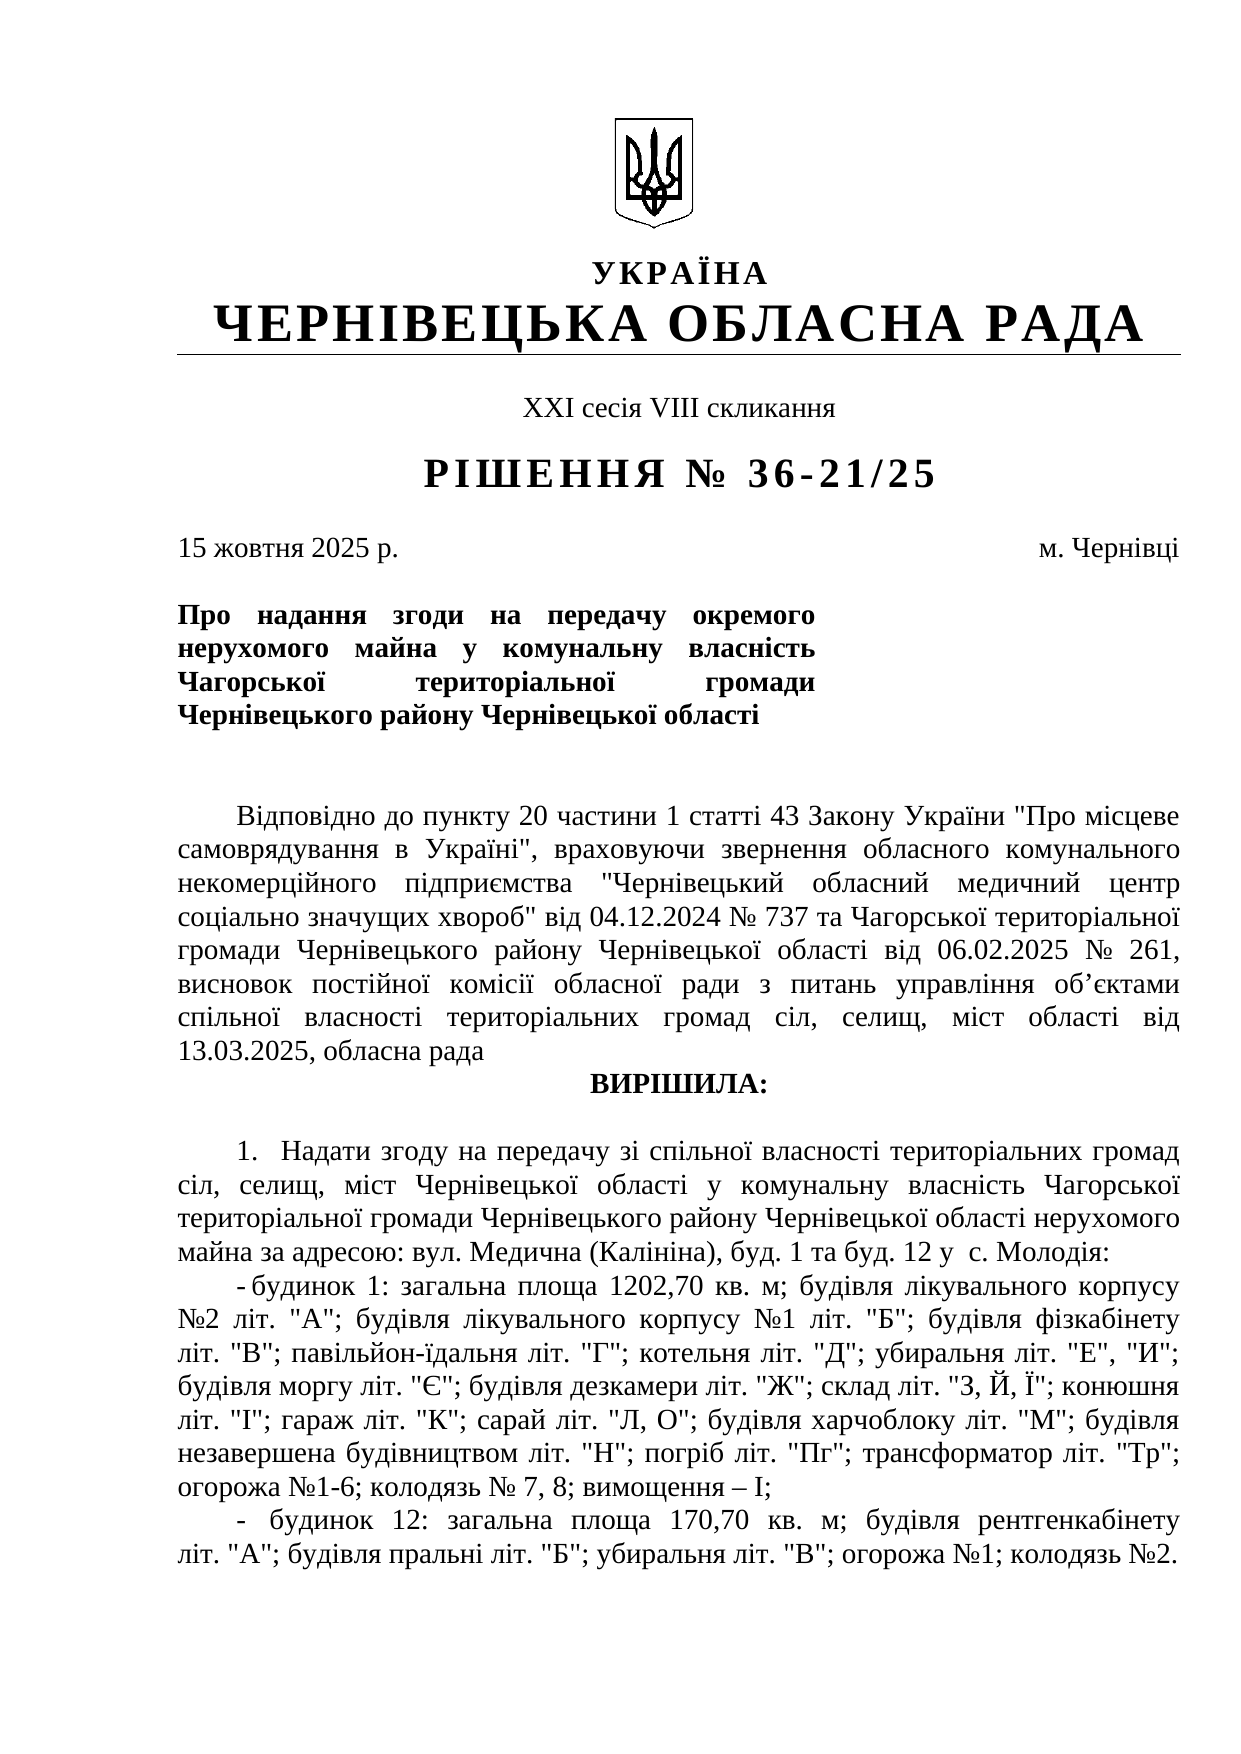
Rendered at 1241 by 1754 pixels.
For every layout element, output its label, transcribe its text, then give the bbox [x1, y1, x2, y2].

text 15 жовтня 2025 р. м. Чернівці [177, 530, 1181, 563]
text РІШЕННЯ № 36-21/25 [177, 448, 1181, 496]
text чЕРНІВЕЦЬКА ОБЛАСНА РАДА [177, 291, 1181, 354]
list Надати згоду на передачу зі спільної власності територіальних громад сіл, селищ, міст Чернівецької області у комунальну власність Чагорської територіальної громади Чернівецького району Чернівецької області нерухомого майна за адресою: вул. Медична (Калініна), буд. 1 та буд. 12 у с. Молодія: [177, 1133, 1181, 1268]
table_header Про надання згоди на передачу окремого нерухомого майна у комунальну власність Чагорської територіальної громади Чернівецького району Чернівецької області [166, 597, 827, 731]
picture [614, 118, 694, 229]
list будинок 1: загальна площа 1202,70 кв. м; будівля лікувального корпусу №2 літ. "А"; будівля лікувального корпусу №1 літ. "Б"; будівля фізкабінету літ. "В"; павільйон-їдальня літ. "Г"; котельня літ. "Д"; убиральня літ. "Е", "И"; будівля моргу літ. "Є"; будівля дезкамери літ. "Ж"; склад літ. "З, Й, Ї"; конюшня літ. "І"; гараж літ. "К"; сарай літ. "Л, О"; будівля харчоблоку літ. "М"; будівля незавершена будівництвом літ. "Н"; погріб літ. "Пг"; трансформатор літ. "Тр"; огорожа №1-6; колодязь № 7, 8; вимощення – І; [177, 1268, 1181, 1502]
list будинок 12: загальна площа 170,70 кв. м; будівля рентгенкабінету літ. "А"; будівля пральні літ. "Б"; убиральня літ. "В"; огорожа №1; колодязь №2. [177, 1502, 1181, 1569]
text Україна [177, 253, 1181, 291]
text Відповідно до пункту 20 частини 1 статті 43 Закону України "Про місцеве самоврядування в Україні", враховуючи звернення обласного комунального некомерційного підприємства "Чернівецький обласний медичний центр соціально значущих хвороб" від 04.12.2024 № 737 та Чагорської територіальної громади Чернівецького району Чернівецької області від 06.02.2025 № 261, висновок постійної комісії обласної ради з питань управління об’єктами спільної власності територіальних громад сіл, селищ, міст області від 13.03.2025, обласна рада [177, 798, 1181, 1066]
text XXI сесія VIII скликання [177, 390, 1181, 423]
text ВИРІШИЛА: [177, 1066, 1181, 1100]
